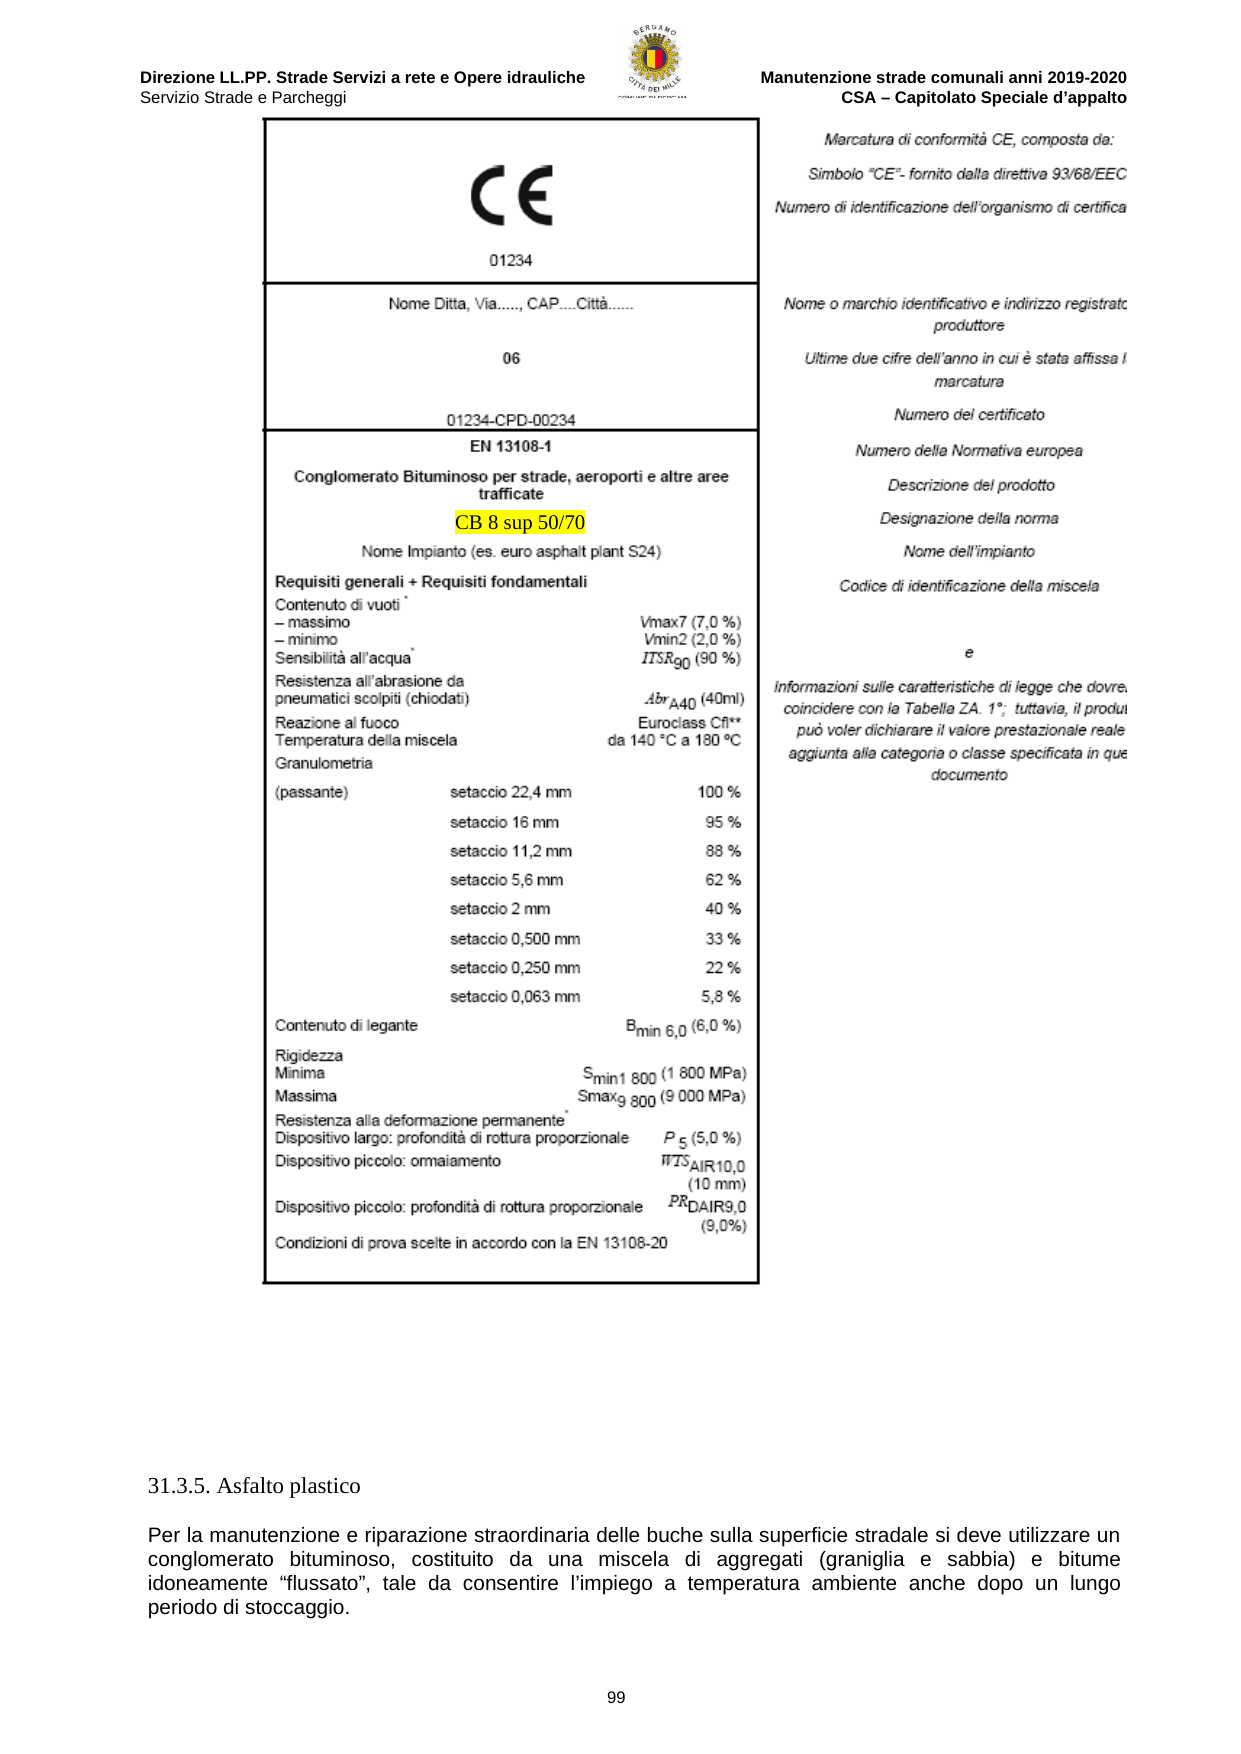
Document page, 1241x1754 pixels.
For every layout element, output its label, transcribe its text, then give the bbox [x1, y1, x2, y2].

picture [261, 112, 1127, 1299]
text Per la manutenzione e riparazione straordinaria delle buche sulla superficie stradale si deve utilizzare un conglomerato bituminoso, costituito da una miscela di aggregati (graniglia e sabbia) e bitume idoneamente “flussato”, tale da consentire l’impiego a temperatura ambiente anche dopo un lungo periodo di stoccaggio. [148, 1523, 1122, 1619]
subtitle 31.3.5. Asfalto plastico [148, 1472, 1122, 1499]
picture [617, 25, 687, 97]
